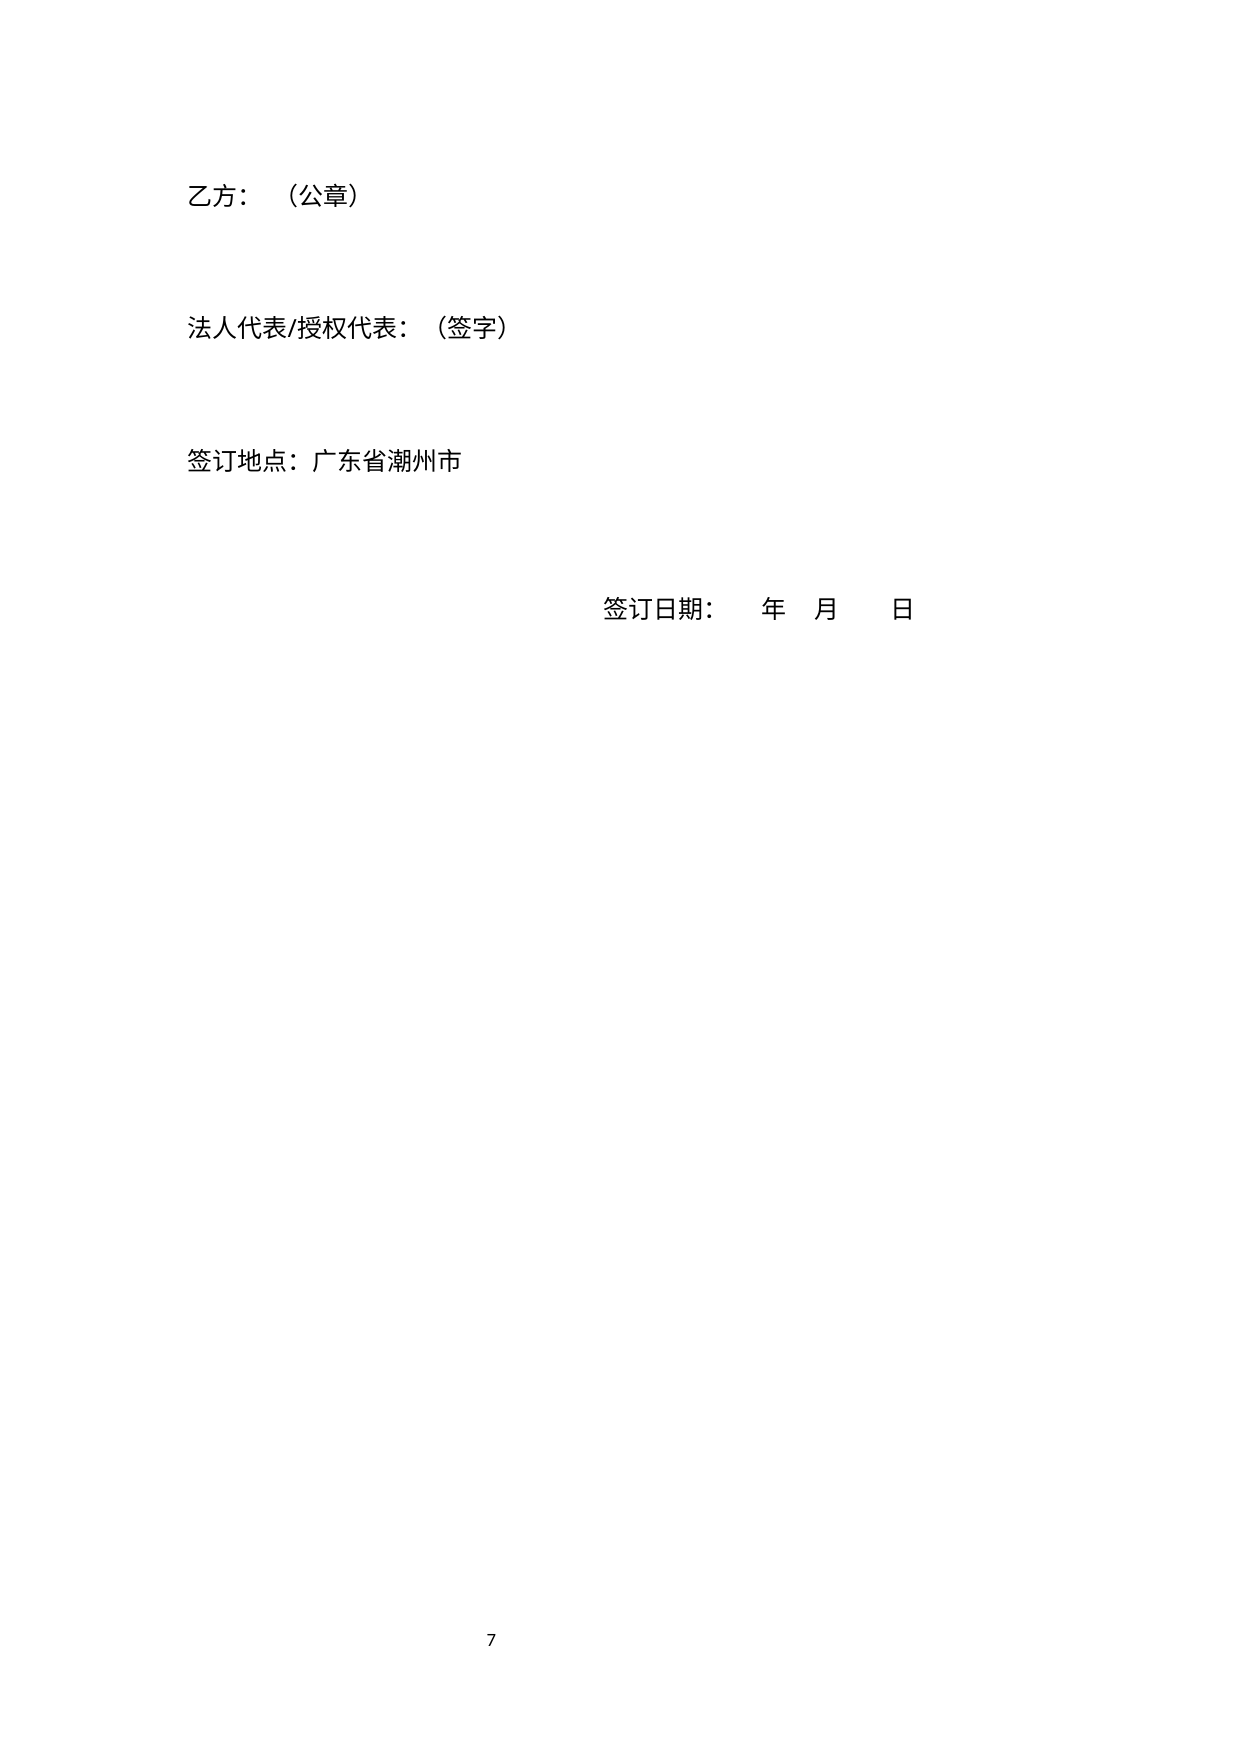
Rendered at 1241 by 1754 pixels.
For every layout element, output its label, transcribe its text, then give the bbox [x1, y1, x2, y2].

text 签订地点：广东省潮州市 [187, 427, 1085, 492]
text 乙方： （公章） [187, 162, 1085, 227]
text 签订日期： 年 月 日 [187, 575, 1085, 640]
text 法人代表/授权代表：（签字） [187, 294, 1085, 359]
